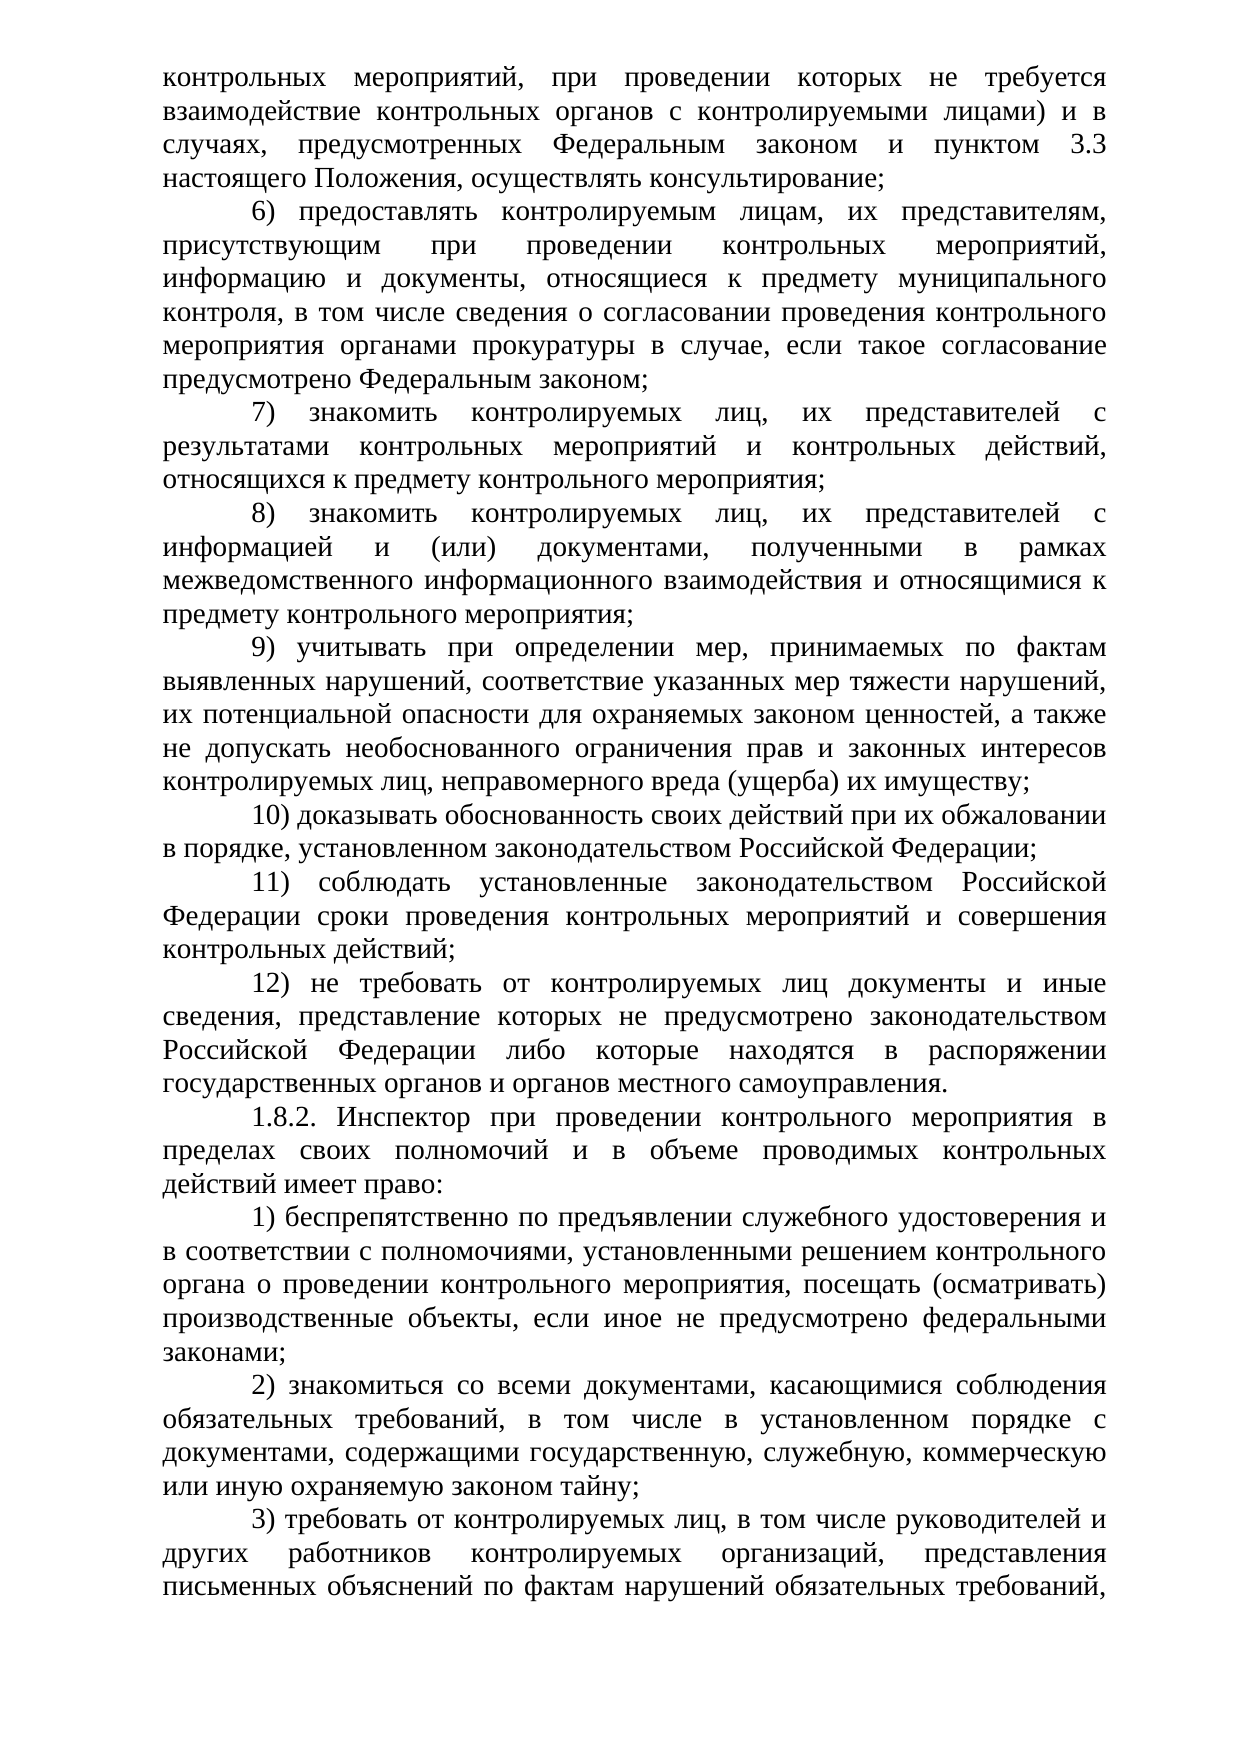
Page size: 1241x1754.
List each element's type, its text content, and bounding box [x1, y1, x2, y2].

list 8) знакомить контролируемых лиц, их представителей с информацией и (или) документами, полученными в рамках межведомственного информационного взаимодействия и относящимися к предмету контрольного мероприятия; [162, 495, 1107, 629]
list 9) учитывать при определении мер, принимаемых по фактам выявленных нарушений, соответствие указанных мер тяжести нарушений, их потенциальной опасности для охраняемых законом ценностей, а также не допускать необоснованного ограничения прав и законных интересов контролируемых лиц, неправомерного вреда (ущерба) их имуществу; [162, 629, 1107, 797]
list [162, 59, 1107, 193]
list 10) доказывать обоснованность своих действий при их обжаловании в порядке, установленном законодательством Российской Федерации; [162, 797, 1107, 864]
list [162, 1501, 1107, 1602]
list 12) не требовать от контролируемых лиц документы и иные сведения, представление которых не предусмотрено законодательством Российской Федерации либо которые находятся в распоряжении государственных органов и органов местного самоуправления. [162, 965, 1107, 1099]
list 6) предоставлять контролируемым лицам, их представителям, присутствующим при проведении контрольных мероприятий, информацию и документы, относящиеся к предмету муниципального контроля, в том числе сведения о согласовании проведения контрольного мероприятия органами прокуратуры в случае, если такое согласование предусмотрено Федеральным законом; [162, 193, 1107, 394]
list 1.8.2. Инспектор при проведении контрольного мероприятия в пределах своих полномочий и в объеме проводимых контрольных действий имеет право: [162, 1099, 1107, 1199]
list 11) соблюдать установленные законодательством Российской Федерации сроки проведения контрольных мероприятий и совершения контрольных действий; [162, 864, 1107, 965]
list 1) беспрепятственно по предъявлении служебного удостоверения и в соответствии с полномочиями, установленными решением контрольного органа о проведении контрольного мероприятия, посещать (осматривать) производственные объекты, если иное не предусмотрено федеральными законами; [162, 1199, 1107, 1367]
list 7) знакомить контролируемых лиц, их представителей с результатами контрольных мероприятий и контрольных действий, относящихся к предмету контрольного мероприятия; [162, 394, 1107, 495]
list 2) знакомиться со всеми документами, касающимися соблюдения обязательных требований, в том числе в установленном порядке с документами, содержащими государственную, служебную, коммерческую или иную охраняемую законом тайну; [162, 1367, 1107, 1501]
